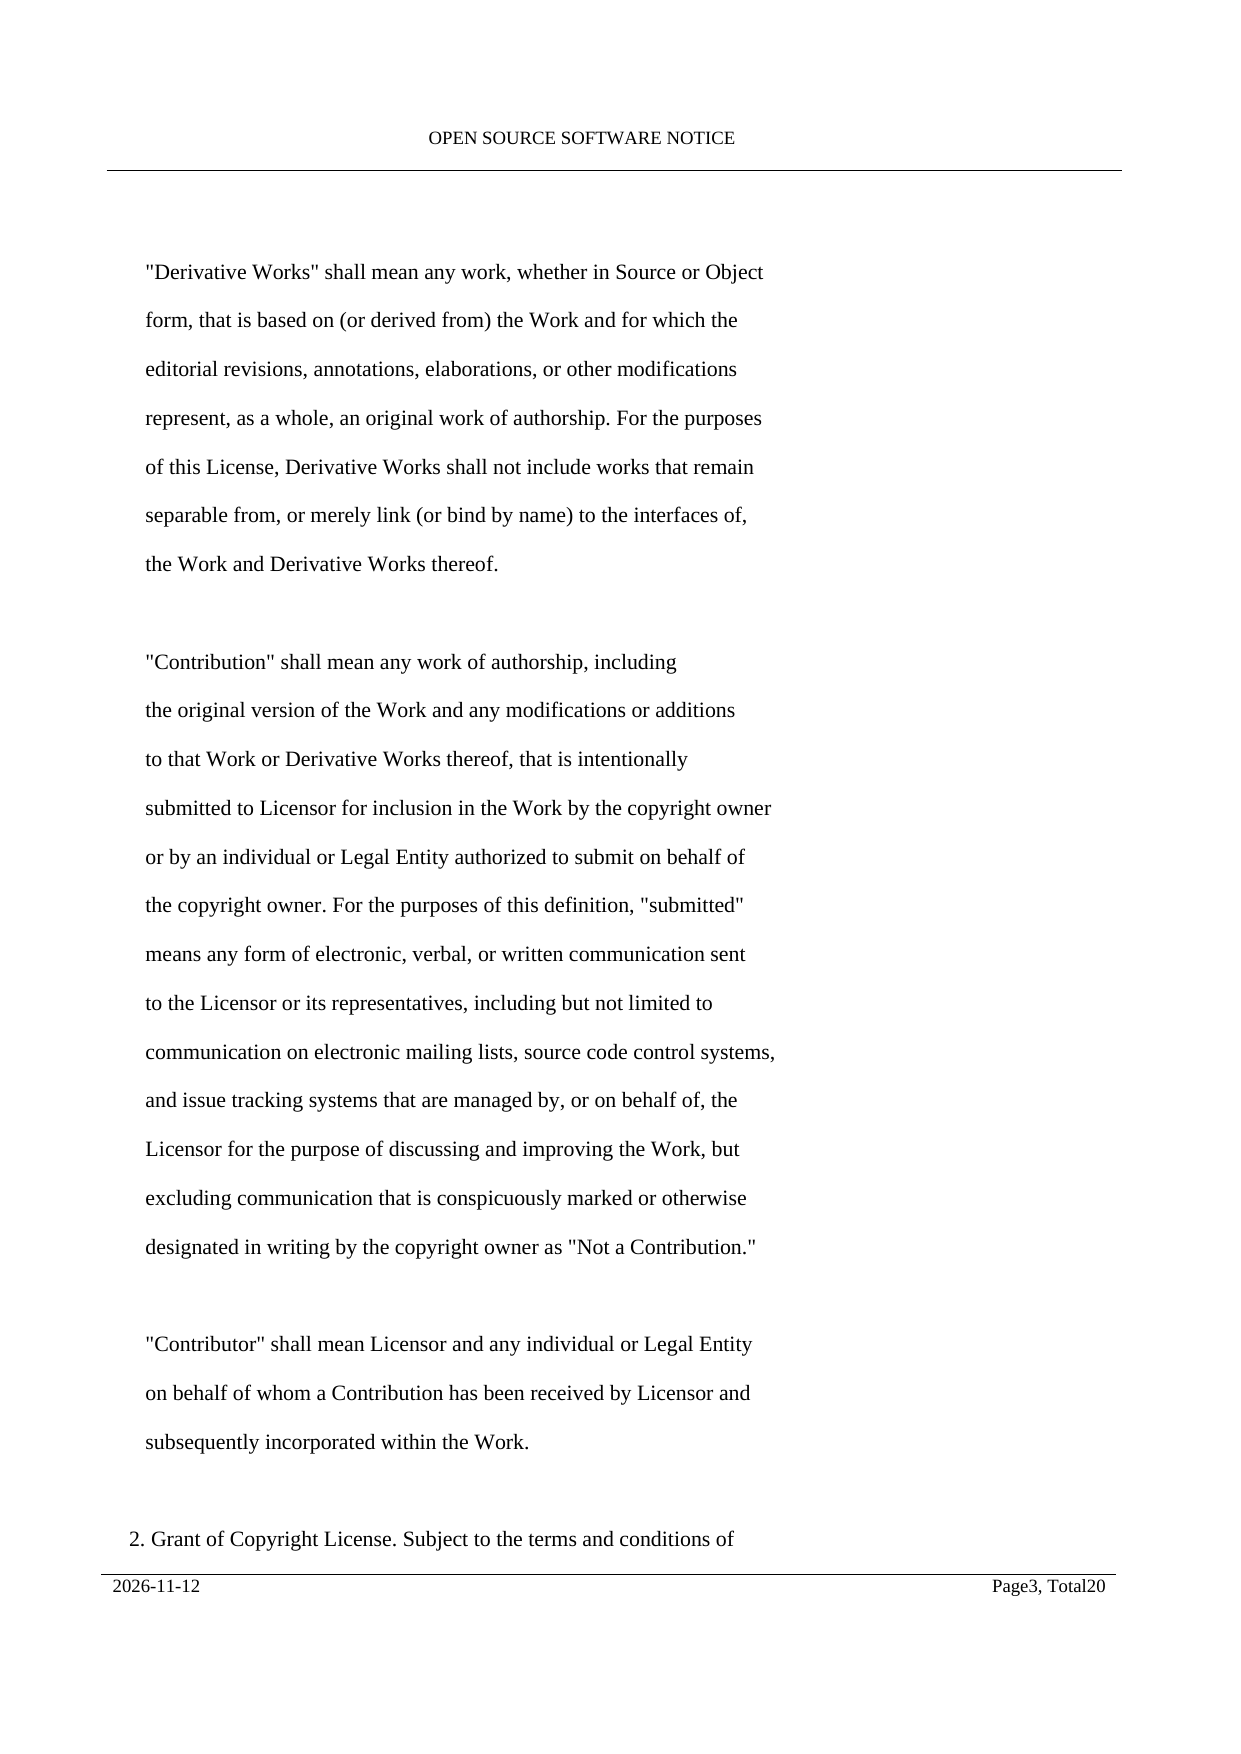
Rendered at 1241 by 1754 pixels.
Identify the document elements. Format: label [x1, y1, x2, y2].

text [112, 206, 1128, 1555]
